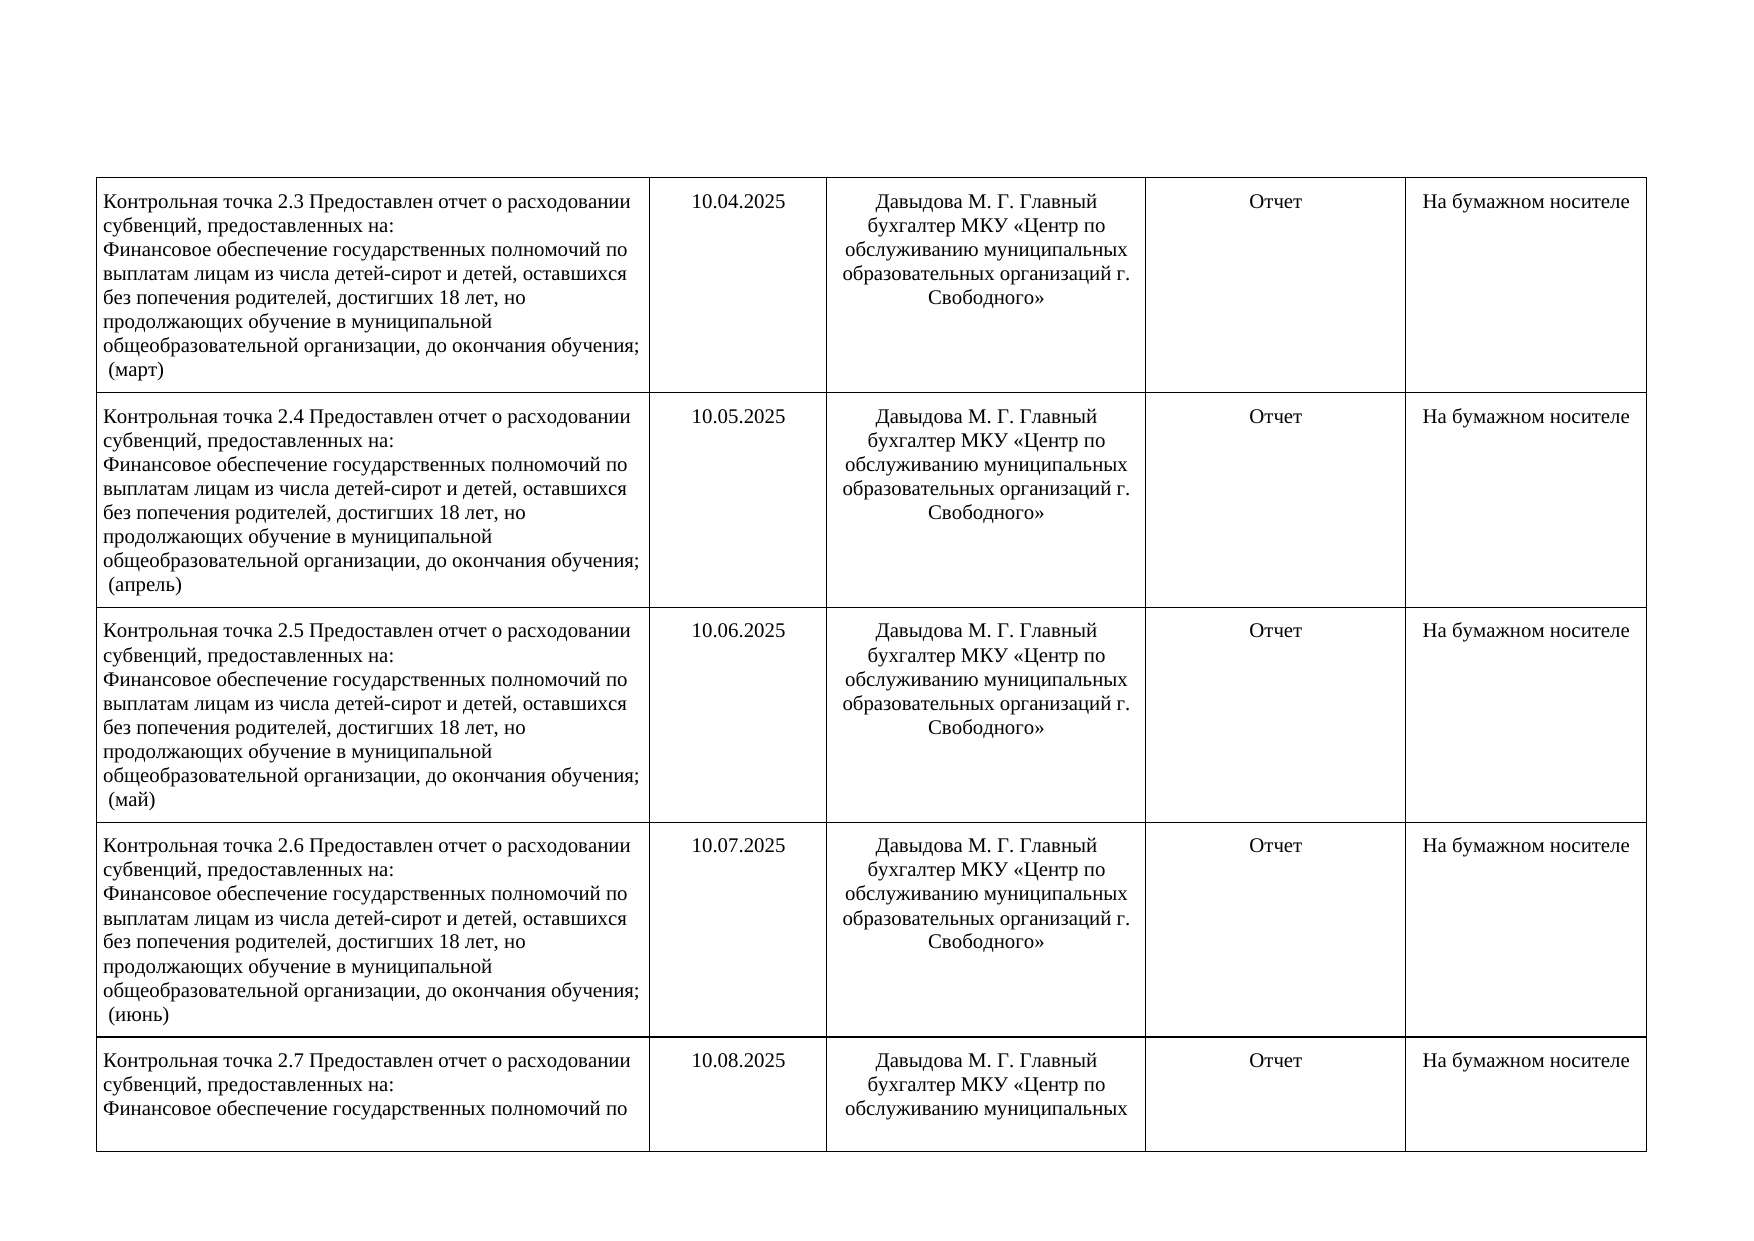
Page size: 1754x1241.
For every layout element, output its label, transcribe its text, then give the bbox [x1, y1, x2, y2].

table_cell 10.08.2025 [650, 1038, 826, 1151]
table_cell Отчет [1146, 178, 1405, 392]
table_cell На бумажном носителе [1406, 393, 1646, 607]
table_cell На бумажном носителе [1406, 608, 1646, 822]
table_cell 10.05.2025 [650, 393, 826, 607]
table_cell Отчет [1146, 608, 1405, 822]
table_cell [827, 178, 1145, 392]
table_cell Контрольная точка 2.5 Предоставлен отчет о расходовании субвенций, предоставленных на: Финансовое обеспечение государственных полномочий по выплатам лицам из числа детей-сирот и детей, оставшихся без попечения родителей, достигших 18 лет, но продолжающих обучение в муниципальной общеобразовательной организации, до окончания обучения; (май) [97, 608, 649, 822]
table_cell Давыдова М. Г. Главный бухгалтер МКУ «Центр по обслуживанию муниципальных образовательных организаций г. Свободного» [827, 393, 1145, 607]
table_cell 10.04.2025 [650, 178, 826, 392]
table_cell Отчет [1146, 1038, 1405, 1151]
table_cell 10.06.2025 [650, 608, 826, 822]
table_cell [827, 1038, 1145, 1151]
table_cell Контрольная точка 2.6 Предоставлен отчет о расходовании субвенций, предоставленных на: Финансовое обеспечение государственных полномочий по выплатам лицам из числа детей-сирот и детей, оставшихся без попечения родителей, достигших 18 лет, но продолжающих обучение в муниципальной общеобразовательной организации, до окончания обучения; (июнь) [97, 823, 649, 1036]
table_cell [1406, 178, 1646, 392]
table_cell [1406, 1038, 1646, 1151]
table_cell Контрольная точка 2.4 Предоставлен отчет о расходовании субвенций, предоставленных на: Финансовое обеспечение государственных полномочий по выплатам лицам из числа детей-сирот и детей, оставшихся без попечения родителей, достигших 18 лет, но продолжающих обучение в муниципальной общеобразовательной организации, до окончания обучения; (апрель) [97, 393, 649, 607]
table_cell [97, 1038, 649, 1151]
table_cell Отчет [1146, 823, 1405, 1036]
table_cell Давыдова М. Г. Главный бухгалтер МКУ «Центр по обслуживанию муниципальных образовательных организаций г. Свободного» [827, 608, 1145, 822]
table_cell Контрольная точка 2.3 Предоставлен отчет о расходовании субвенций, предоставленных на: Финансовое обеспечение государственных полномочий по выплатам лицам из числа детей-сирот и детей, оставшихся без попечения родителей, достигших 18 лет, но продолжающих обучение в муниципальной общеобразовательной организации, до окончания обучения; (март) [97, 178, 649, 392]
table_cell 10.07.2025 [650, 823, 826, 1036]
table_cell На бумажном носителе [1406, 823, 1646, 1036]
table_cell Отчет [1146, 393, 1405, 607]
table_cell Давыдова М. Г. Главный бухгалтер МКУ «Центр по обслуживанию муниципальных образовательных организаций г. Свободного» [827, 823, 1145, 1036]
